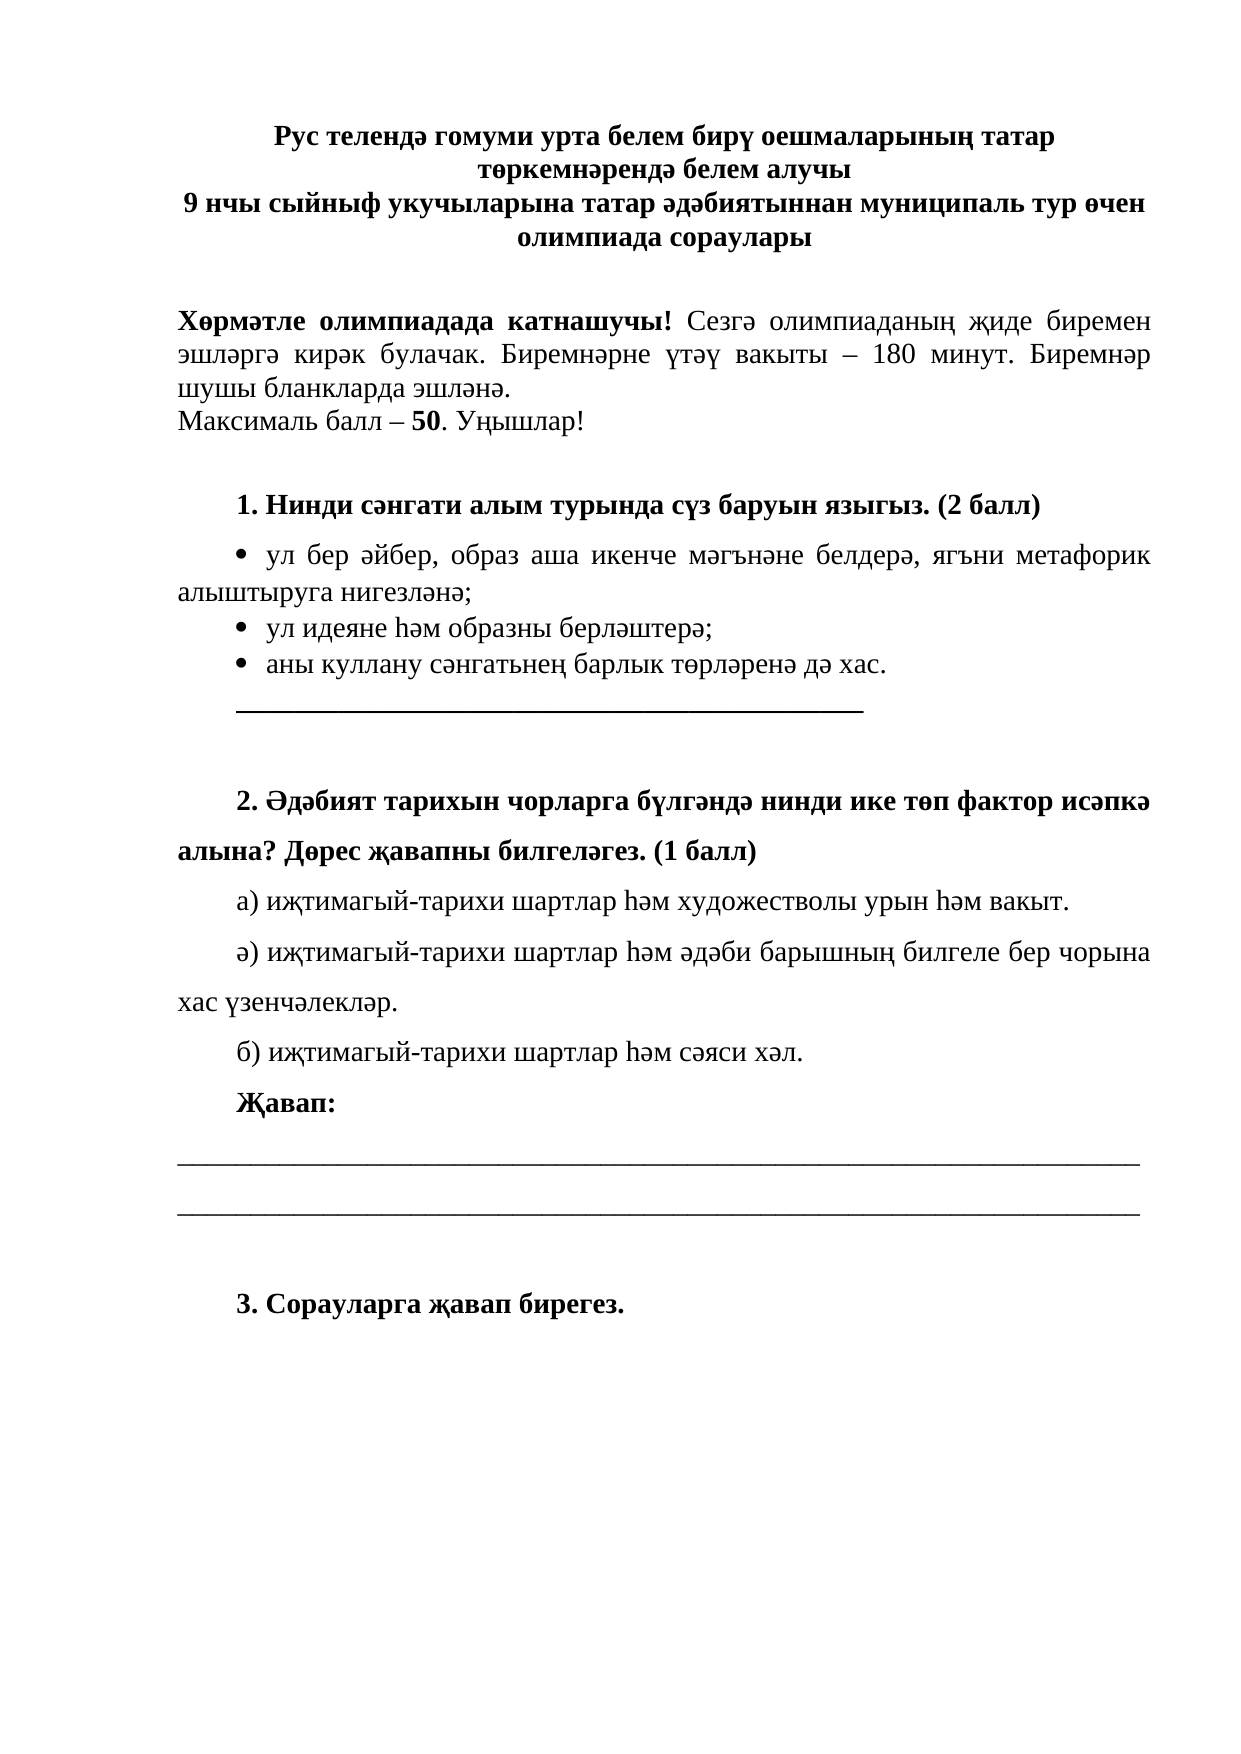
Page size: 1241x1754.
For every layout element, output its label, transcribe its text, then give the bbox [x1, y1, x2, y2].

text Хөрмәтле олимпиадада катнашучы! Сезгә олимпиаданың җиде биремен эшләргә кирәк булачак. Биремнәрне үтәү вакыты – 180 минут. Биремнәр шушы бланкларда эшләнә. [177, 303, 1152, 403]
list ___________________________________________ [236, 682, 1152, 716]
text 1. Нинди сәнгати алым турында сүз баруын языгыз. (2 балл) [177, 487, 1152, 521]
list 2. Әдәбият тарихын чорларга бүлгәндә нинди ике төп фактор исәпкә алына? Дөрес җавапны билгеләгез. (1 балл) [177, 783, 1152, 867]
list Җавап: [177, 1085, 1152, 1118]
list б) иҗтимагый-тарихи шартлар һәм сәяси хәл. [177, 1034, 1152, 1068]
text Максималь балл – 50. Уңышлар! [177, 403, 1152, 437]
list ул идеяне һәм образны берләштерә; [177, 610, 1152, 643]
list аны куллану сәнгатьнең барлык төрләренә дә хас. [177, 646, 1152, 680]
list ул бер әйбер, образ аша икенче мәгънәне белдерә, ягъни метафорик алыштыруга нигезләнә; [177, 537, 1152, 607]
text 9 нчы сыйныф укучыларына татар әдәбиятыннан муниципаль тур өчен олимпиада сораулары [177, 185, 1152, 252]
list 3. Сорауларга җавап бирегез. [236, 1286, 1152, 1319]
list а) иҗтимагый-тарихи шартлар һәм художестволы урын һәм вакыт. [177, 883, 1152, 917]
text ____________________________________________________________________________________________________________________________________ [177, 1135, 1152, 1219]
list ә) иҗтимагый-тарихи шартлар һәм әдәби барышның билгеле бер чорына хас үзенчәлекләр. [177, 934, 1152, 1018]
text Рус телендә гомуми урта белем бирү оешмаларының татар төркемнәрендә белем алучы [177, 118, 1152, 185]
